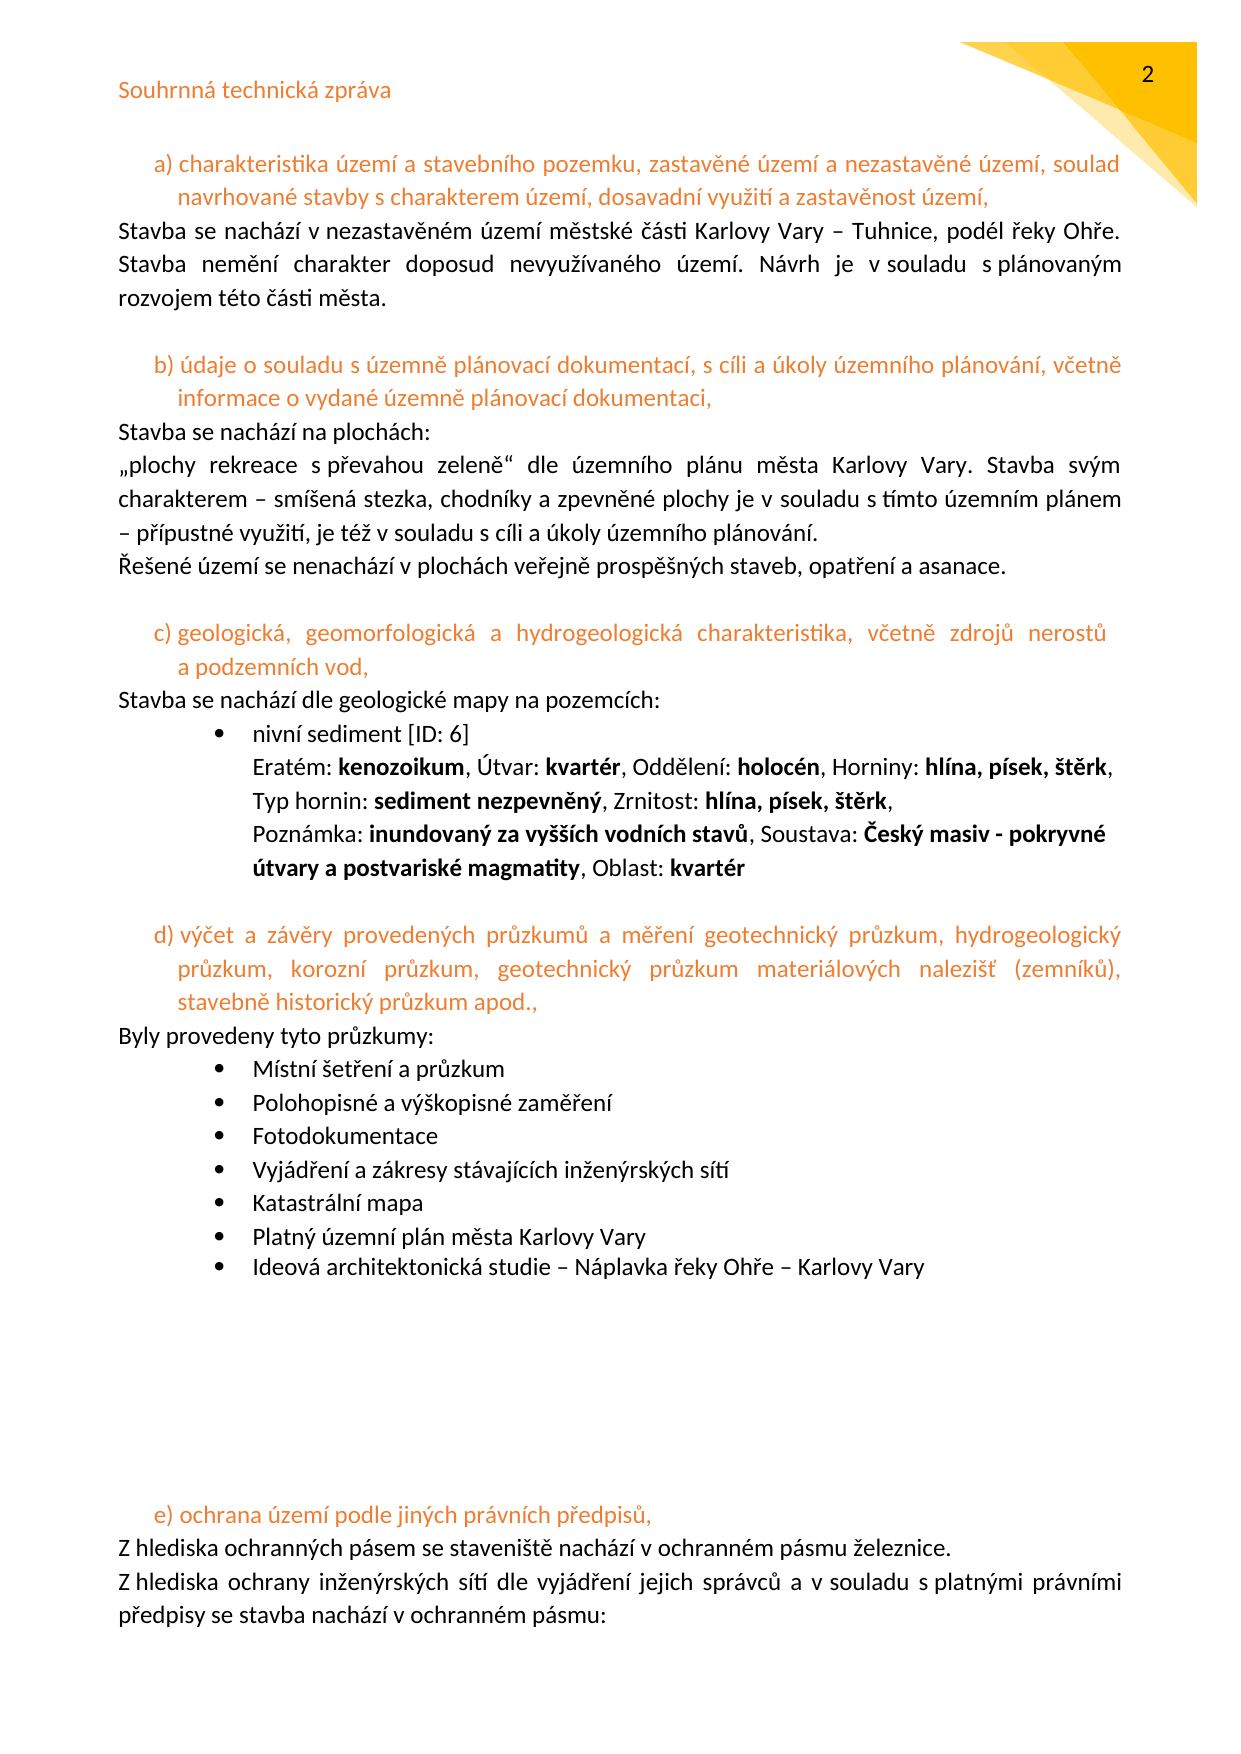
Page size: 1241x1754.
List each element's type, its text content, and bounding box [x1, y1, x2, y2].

subtitle údaje o souladu s územně plánovací dokumentací, s cíli a úkoly územního plánování, včetně informace o vydané územně plánovací dokumentaci, [153, 349, 1122, 413]
subtitle ochrana území podle jiných právních předpisů, [153, 1499, 1122, 1529]
text Stavba se nachází v nezastavěném území městské části Karlovy Vary – Tuhnice, podél řeky Ohře. Stavba nemění charakter doposud nevyužívaného území. Návrh je v souladu s plánovaným rozvojem této části města. [118, 215, 1122, 312]
text Řešené území se nenachází v plochách veřejně prospěšných staveb, opatření a asanace. [118, 550, 1122, 581]
picture [958, 42, 1197, 208]
subtitle charakteristika území a stavebního pozemku, zastavěné území a nezastavěné území, soulad navrhované stavby s charakterem území, dosavadní využití a zastavěnost území, [153, 148, 1122, 212]
list Platný územní plán města Karlovy Vary [215, 1221, 1122, 1252]
list Ideová architektonická studie – Náplavka řeky Ohře – Karlovy Vary [215, 1252, 1122, 1282]
text Z hlediska ochrany inženýrských sítí dle vyjádření jejich správců a v souladu s platnými právními předpisy se stavba nachází v ochranném pásmu: [118, 1566, 1122, 1630]
list Polohopisné a výškopisné zaměření [215, 1087, 1122, 1117]
list Fotodokumentace [215, 1120, 1122, 1151]
subtitle geologická, geomorfologická a hydrogeologická charakteristika, včetně zdrojů nerostů a podzemních vod, [153, 617, 1122, 681]
list nivní sediment [ID: 6] [215, 718, 1122, 748]
text Z hlediska ochranných pásem se staveniště nachází v ochranném pásmu železnice. [118, 1532, 1122, 1563]
text „plochy rekreace s převahou zeleně“ dle územního plánu města Karlovy Vary. Stavba svým charakterem – smíšená stezka, chodníky a zpevněné plochy je v souladu s tímto územním plánem – přípustné využití, je též v souladu s cíli a úkoly územního plánování. [118, 449, 1122, 547]
subtitle výčet a závěry provedených průzkumů a měření geotechnický průzkum, hydrogeologický průzkum, korozní průzkum, geotechnický průzkum materiálových nalezišť (zemníků), stavebně historický průzkum apod., [153, 919, 1122, 1017]
list Eratém: kenozoikum, Útvar: kvartér, Oddělení: holocén, Horniny: hlína, písek, štěrk, Typ hornin: sediment nezpevněný, Zrnitost: hlína, písek, štěrk, Poznámka: inundovaný za vyšších vodních stavů, Soustava: Český masiv - pokryvné útvary a postvariské magmatity, Oblast: kvartér [252, 751, 1122, 883]
list Vyjádření a zákresy stávajících inženýrských sítí [215, 1154, 1122, 1184]
list Katastrální mapa [215, 1187, 1122, 1218]
text Byly provedeny tyto průzkumy: [118, 1020, 1122, 1050]
list Místní šetření a průzkum [215, 1053, 1122, 1084]
text Stavba se nachází dle geologické mapy na pozemcích: [118, 684, 1122, 715]
text Stavba se nachází na plochách: [118, 416, 1122, 447]
